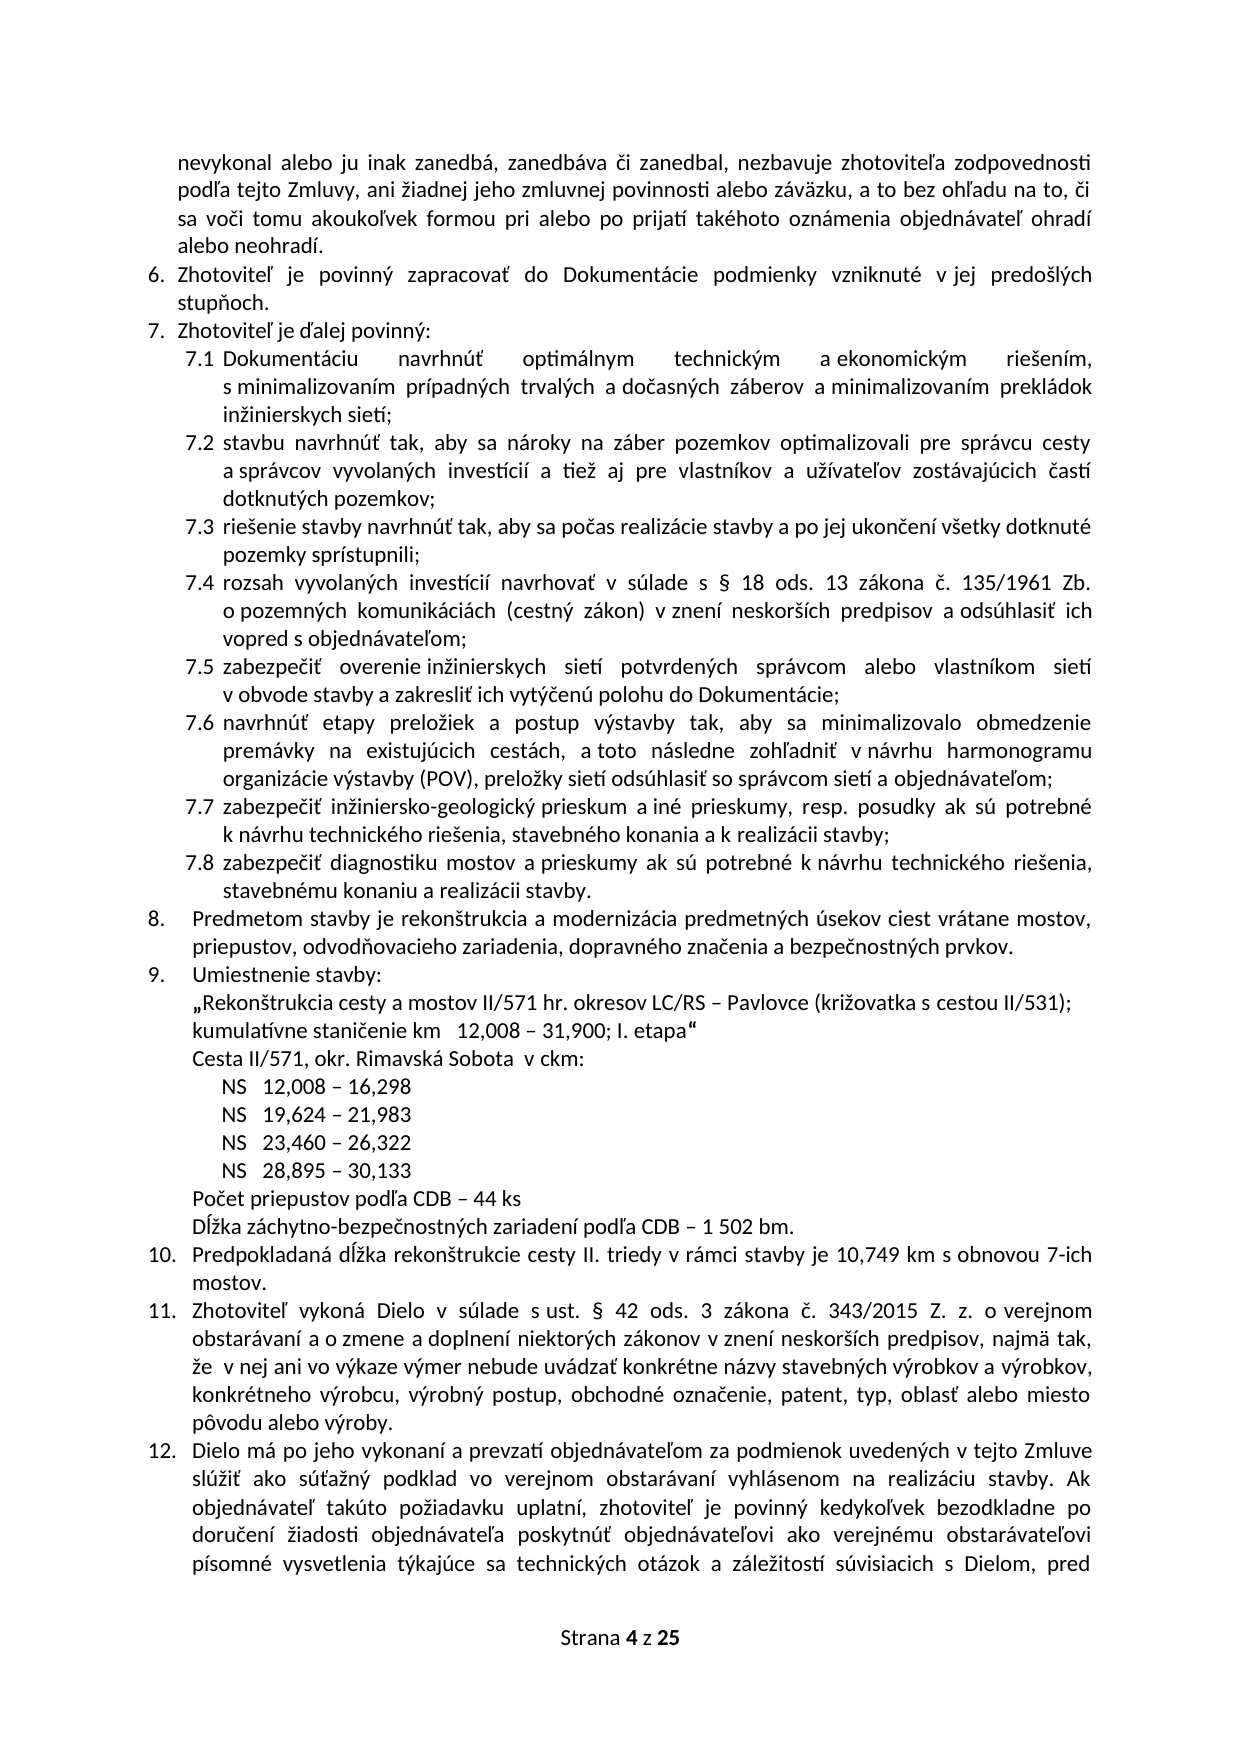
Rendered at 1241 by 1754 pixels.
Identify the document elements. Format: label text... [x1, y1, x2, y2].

text NS 19,624 – 21,983 [148, 1100, 1093, 1128]
list rozsah vyvolaných investícií navrhovať v súlade s § 18 ods. 13 zákona č. 135/1961 Zb. o pozemných komunikáciách (cestný zákon) v znení neskorších predpisov a odsúhlasiť ich vopred s objednávateľom; [185, 568, 1093, 652]
list zabezpečiť overenie inžinierskych sietí potvrdených správcom alebo vlastníkom sietí v obvode stavby a zakresliť ich vytýčenú polohu do Dokumentácie; [185, 652, 1093, 708]
list Zhotoviteľ je povinný zapracovať do Dokumentácie podmienky vzniknuté v jej predošlých stupňoch. [148, 260, 1093, 316]
text Dĺžka záchytno-bezpečnostných zariadení podľa CDB – 1 502 bm. [192, 1212, 1093, 1240]
list Zhotoviteľ je ďalej povinný: [148, 316, 1093, 344]
text Cesta II/571, okr. Rimavská Sobota v ckm: [148, 1044, 1093, 1072]
text NS 12,008 – 16,298 [148, 1072, 1093, 1100]
list Zhotoviteľ vykoná Dielo v súlade s ust. § 42 ods. 3 zákona č. 343/2015 Z. z. o verejnom obstarávaní a o zmene a doplnení niektorých zákonov v znení neskorších predpisov, najmä tak, že v nej ani vo výkaze výmer nebude uvádzať konkrétne názvy stavebných výrobkov a výrobkov, konkrétneho výrobcu, výrobný postup, obchodné označenie, patent, typ, oblasť alebo miesto pôvodu alebo výroby. [148, 1296, 1093, 1437]
list Predmetom stavby je rekonštrukcia a modernizácia predmetných úsekov ciest vrátane mostov, priepustov, odvodňovacieho zariadenia, dopravného značenia a bezpečnostných prvkov. [148, 904, 1093, 960]
list zabezpečiť diagnostiku mostov a prieskumy ak sú potrebné k návrhu technického riešenia, stavebnému konaniu a realizácii stavby. [185, 848, 1093, 904]
list navrhnúť etapy preložiek a postup výstavby tak, aby sa minimalizovalo obmedzenie premávky na existujúcich cestách, a toto následne zohľadniť v návrhu harmonogramu organizácie výstavby (POV), preložky sietí odsúhlasiť so správcom sietí a objednávateľom; [185, 708, 1093, 792]
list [148, 148, 1093, 260]
list Umiestnenie stavby: [148, 960, 1093, 988]
text „Rekonštrukcia cesty a mostov II/571 hr. okresov LC/RS – Pavlovce (križovatka s cestou II/531); kumulatívne staničenie km 12,008 – 31,900; I. etapa“ [192, 988, 1093, 1044]
list stavbu navrhnúť tak, aby sa nároky na záber pozemkov optimalizovali pre správcu cesty a správcov vyvolaných investícií a tiež aj pre vlastníkov a užívateľov zostávajúcich častí dotknutých pozemkov; [185, 428, 1093, 512]
list riešenie stavby navrhnúť tak, aby sa počas realizácie stavby a po jej ukončení všetky dotknuté pozemky sprístupnili; [185, 512, 1093, 568]
list zabezpečiť inžiniersko-geologický prieskum a iné prieskumy, resp. posudky ak sú potrebné k návrhu technického riešenia, stavebného konania a k realizácii stavby; [185, 792, 1093, 848]
text NS 23,460 – 26,322 [148, 1128, 1093, 1156]
list Dokumentáciu navrhnúť optimálnym technickým a ekonomickým riešením, s minimalizovaním prípadných trvalých a dočasných záberov a minimalizovaním prekládok inžinierskych sietí; [185, 344, 1093, 428]
text NS 28,895 – 30,133 [148, 1156, 1093, 1184]
list Predpokladaná dĺžka rekonštrukcie cesty II. triedy v rámci stavby je 10,749 km s obnovou 7-ich mostov. [148, 1240, 1093, 1296]
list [148, 1437, 1093, 1577]
text Počet priepustov podľa CDB – 44 ks [192, 1184, 1093, 1212]
